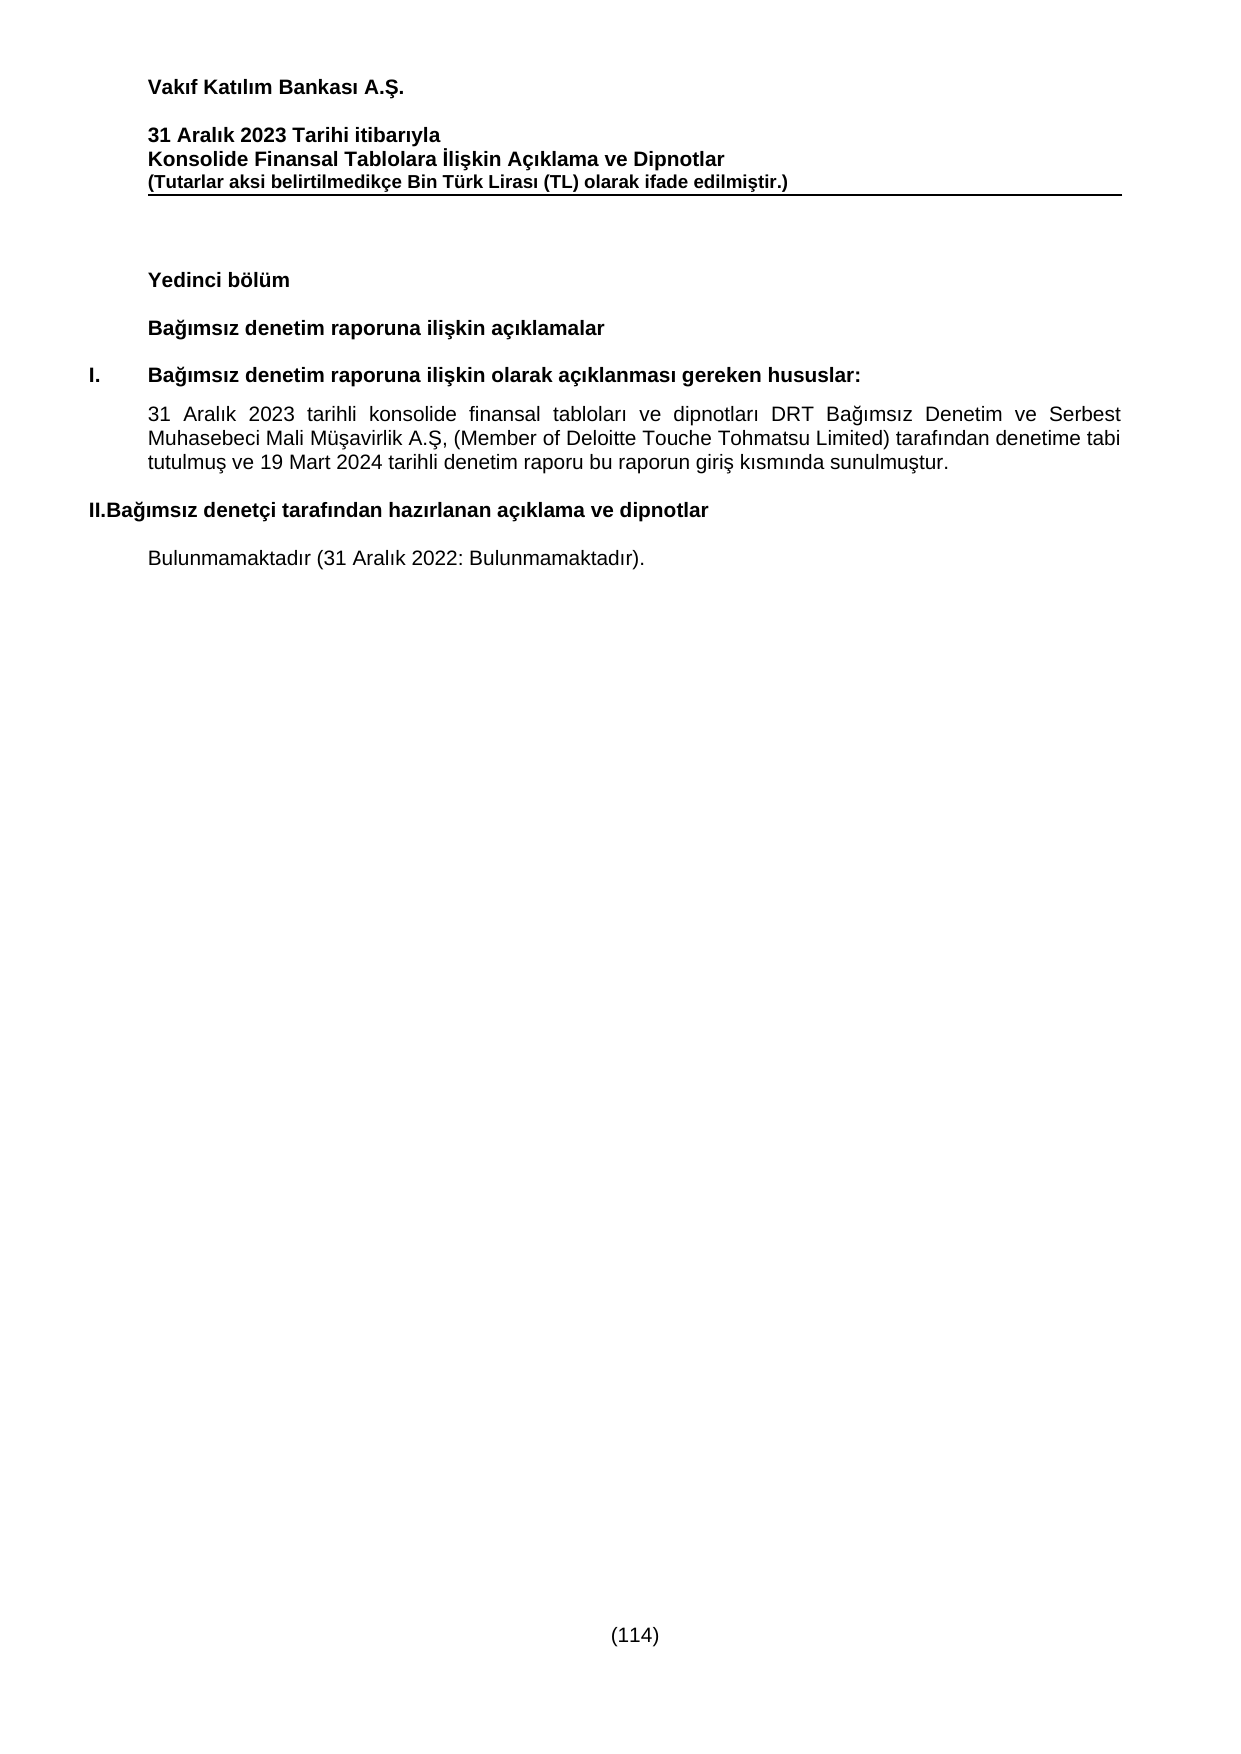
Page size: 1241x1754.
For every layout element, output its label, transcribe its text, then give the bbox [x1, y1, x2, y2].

list Bağımsız denetçi tarafından hazırlanan açıklama ve dipnotlar [89, 498, 1122, 522]
list Bağımsız denetim raporuna ilişkin olarak açıklanması gereken hususlar: [89, 363, 1122, 387]
text Bağımsız denetim raporuna ilişkin açıklamalar [148, 315, 1122, 339]
text Bulunmamaktadır (31 Aralık 2022: Bulunmamaktadır). [148, 546, 1122, 570]
text 31 Aralık 2023 tarihli konsolide finansal tabloları ve dipnotları DRT Bağımsız Denetim ve Serbest Muhasebeci Mali Müşavirlik A.Ş, (Member of Deloitte Touche Tohmatsu Limited) tarafından denetime tabi tutulmuş ve 19 Mart 2024 tarihli denetim raporu bu raporun giriş kısmında sunulmuştur. [148, 402, 1122, 474]
text Yedinci bölüm [148, 267, 1122, 291]
